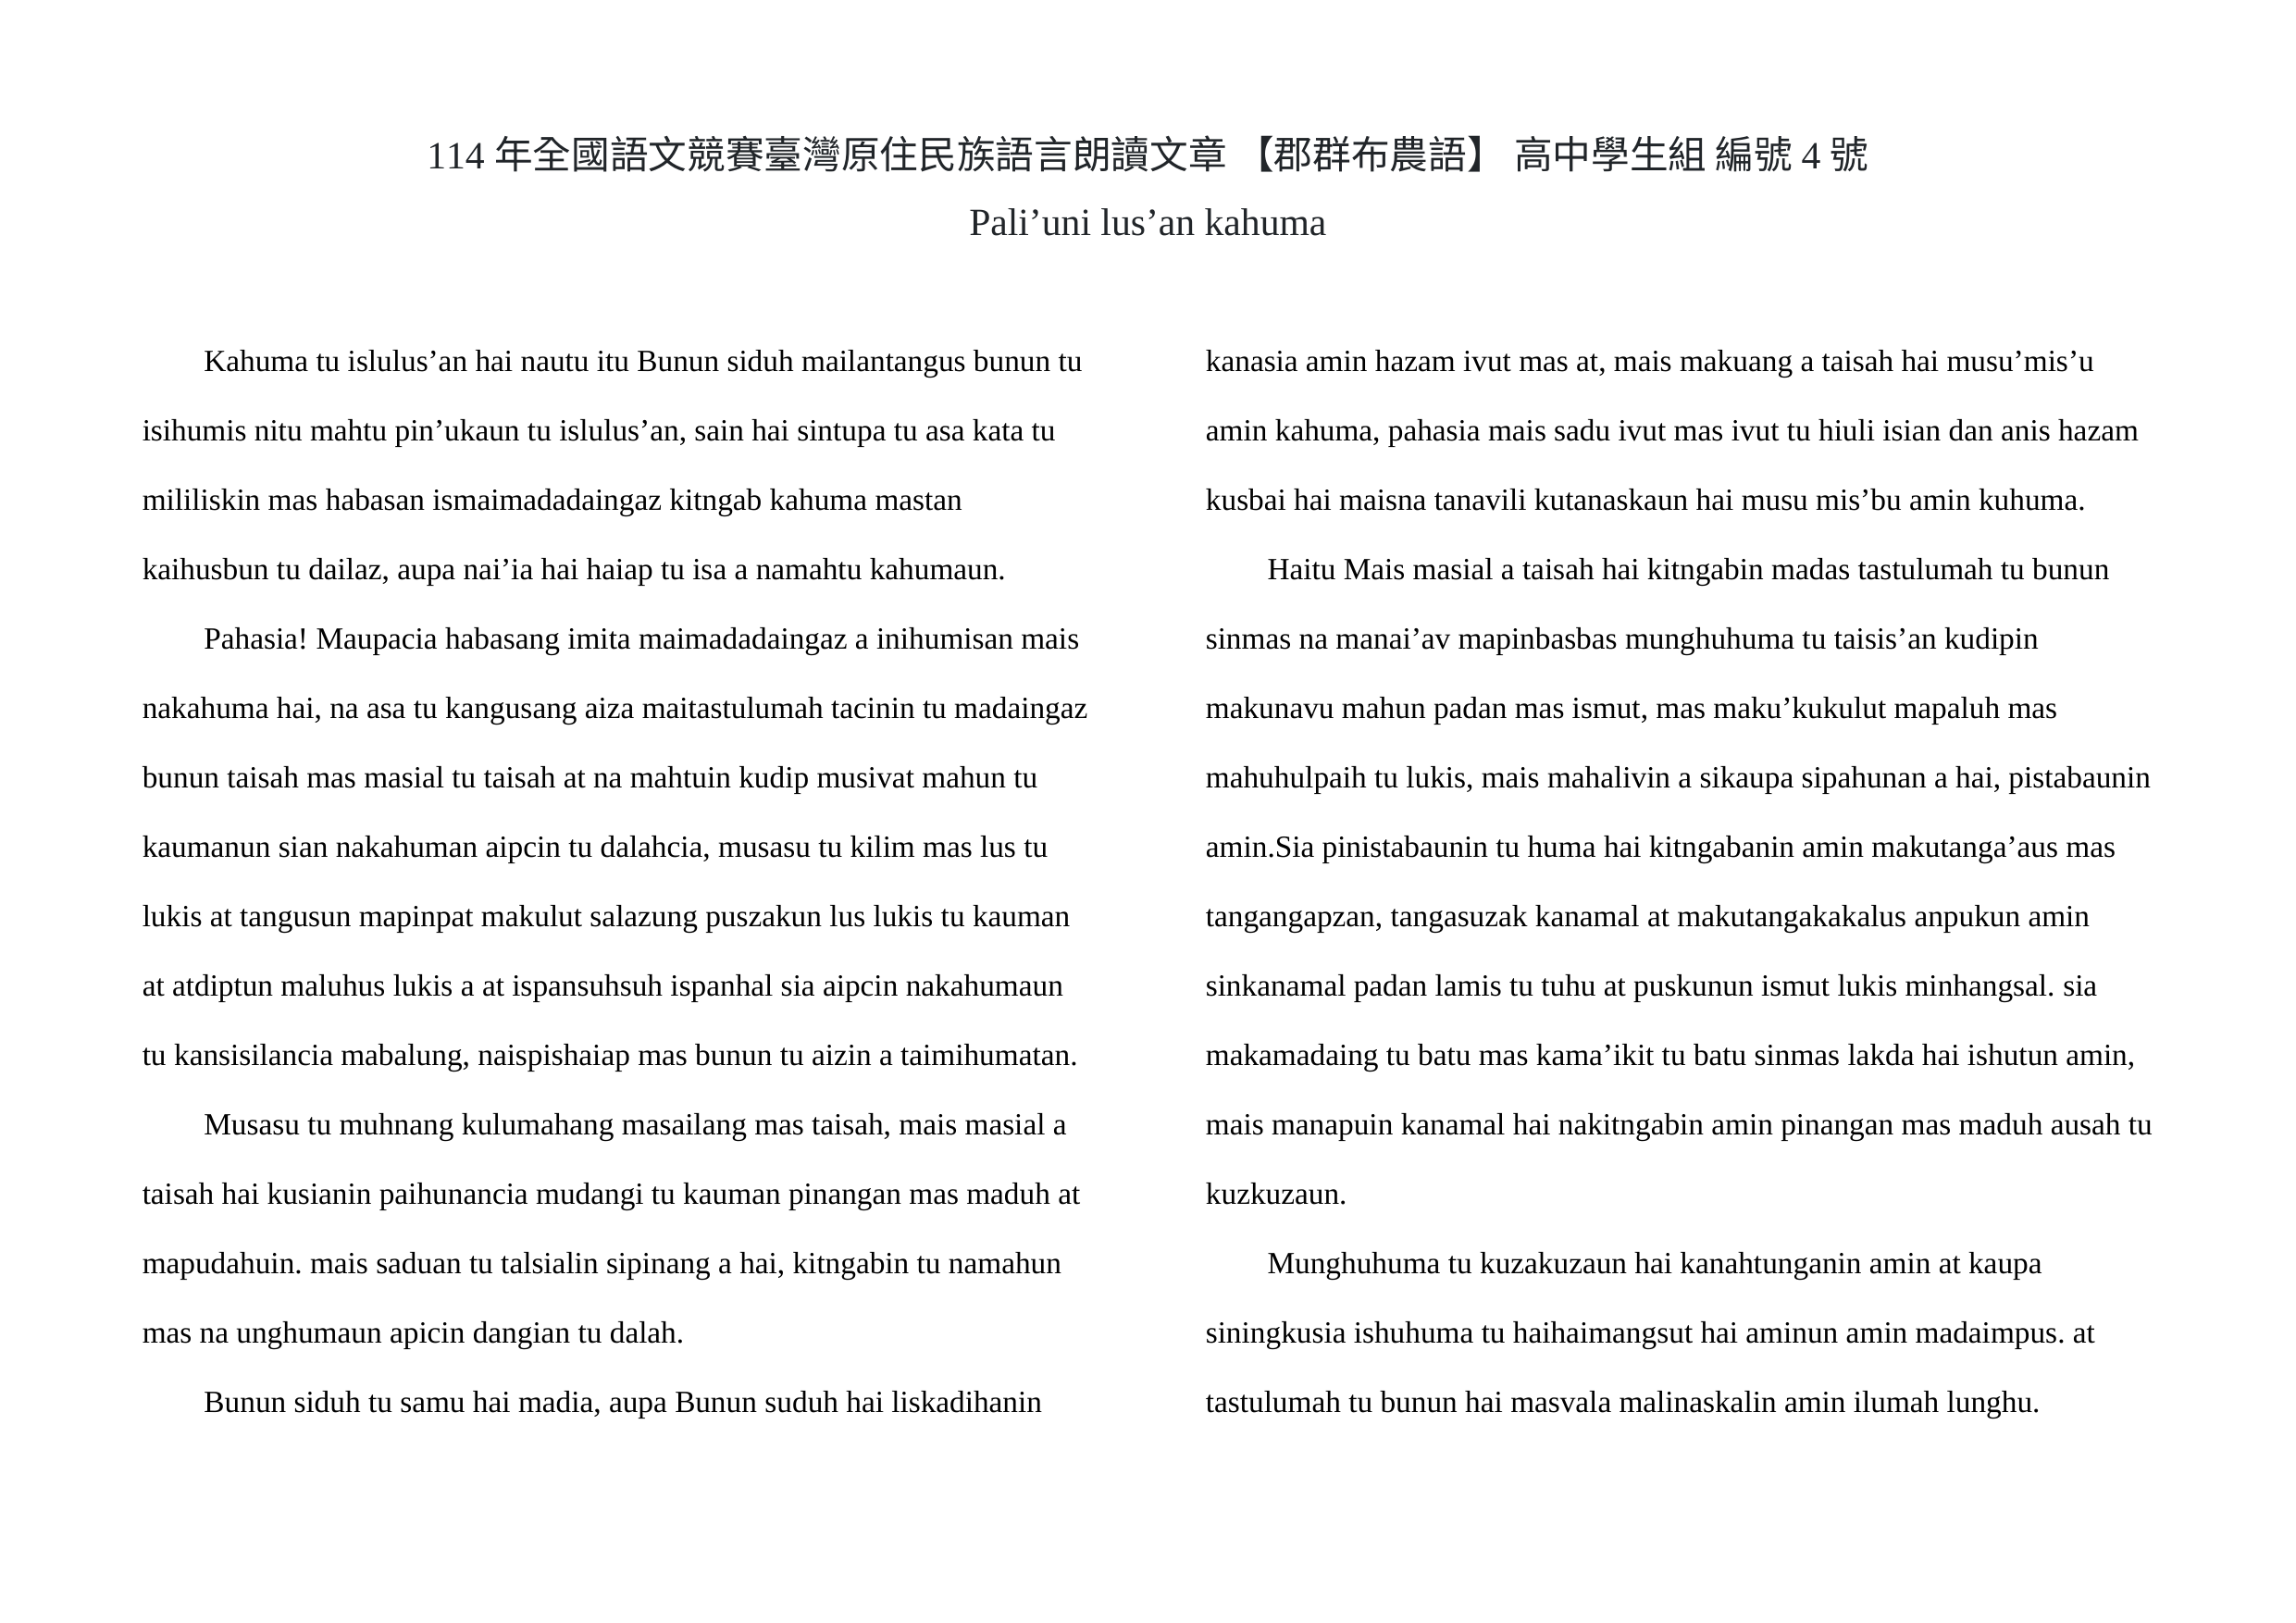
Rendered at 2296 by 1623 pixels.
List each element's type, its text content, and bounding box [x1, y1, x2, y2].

text Munghuhuma tu kuzakuzaun hai kanahtunganin amin at kaupa siningkusia ishuhuma tu haihaimangsut hai aminun amin madaimpus. at tastulumah tu bunun hai masvala malinaskalin amin ilumah lunghu. [1206, 1228, 2153, 1436]
text 114 年全國語文競賽臺灣原住民族語言朗讀文章 【郡群布農語】 高中學生組 編號 4 號 [142, 118, 2153, 187]
text Pali’uni lus’an kahuma [142, 187, 2153, 256]
text Kahuma tu islulus’an hai nautu itu Bunun siduh mailantangus bunun tu isihumis nitu mahtu pin’ukaun tu islulus’an, sain hai sintupa tu asa kata tu mililiskin mas habasan ismaimadadaingaz kitngab kahuma mastan kaihusbun tu dailaz, aupa nai’ia hai haiap tu isa a namahtu kahumaun. [142, 326, 1090, 603]
text Haitu Mais masial a taisah hai kitngabin madas tastulumah tu bunun sinmas na manai’av mapinbasbas munghuhuma tu taisis’an kudipin makunavu mahun padan mas ismut, mas maku’kukulut mapaluh mas mahuhulpaih tu lukis, mais mahalivin a sikaupa sipahunan a hai, pistabaunin amin.Sia pinistabaunin tu huma hai kitngabanin amin makutanga’aus mas tangangapzan, tangasuzak kanamal at makutangakakalus anpukun amin sinkanamal padan lamis tu tuhu at puskunun ismut lukis minhangsal. sia makamadaing tu batu mas kama’ikit tu batu sinmas lakda hai ishutun amin, mais manapuin kanamal hai nakitngabin amin pinangan mas maduh ausah tu kuzkuzaun. [1206, 534, 2153, 1228]
text Pahasia! Maupacia habasang imita maimadadaingaz a inihumisan mais nakahuma hai, na asa tu kangusang aiza maitastulumah tacinin tu madaingaz bunun taisah mas masial tu taisah at na mahtuin kudip musivat mahun tu kaumanun sian nakahuman aipcin tu dalahcia, musasu tu kilim mas lus tu lukis at tangusun mapinpat makulut salazung puszakun lus lukis tu kauman at atdiptun maluhus lukis a at ispansuhsuh ispanhal sia aipcin nakahumaun tu kansisilancia mabalung, naispishaiap mas bunun tu aizin a taimihumatan. [142, 603, 1090, 1089]
text Bunun siduh tu samu hai madia, aupa Bunun suduh hai liskadihanin kanasia amin hazam ivut mas at, mais makuang a taisah hai musu’mis’u amin kahuma, pahasia mais sadu ivut mas ivut tu hiuli isian dan anis hazam kusbai hai maisna tanavili kutanaskaun hai musu mis’bu amin kuhuma. [142, 1367, 1090, 1436]
text Musasu tu muhnang kulumahang masailang mas taisah, mais masial a taisah hai kusianin paihunancia mudangi tu kauman pinangan mas maduh at mapudahuin. mais saduan tu talsialin sipinang a hai, kitngabin tu namahun mas na unghumaun apicin dangian tu dalah. [142, 1089, 1090, 1367]
text Bunun siduh tu samu hai madia, aupa Bunun suduh hai liskadihanin kanasia amin hazam ivut mas at, mais makuang a taisah hai musu’mis’u amin kahuma, pahasia mais sadu ivut mas ivut tu hiuli isian dan anis hazam kusbai hai maisna tanavili kutanaskaun hai musu mis’bu amin kuhuma. [1206, 326, 2153, 534]
